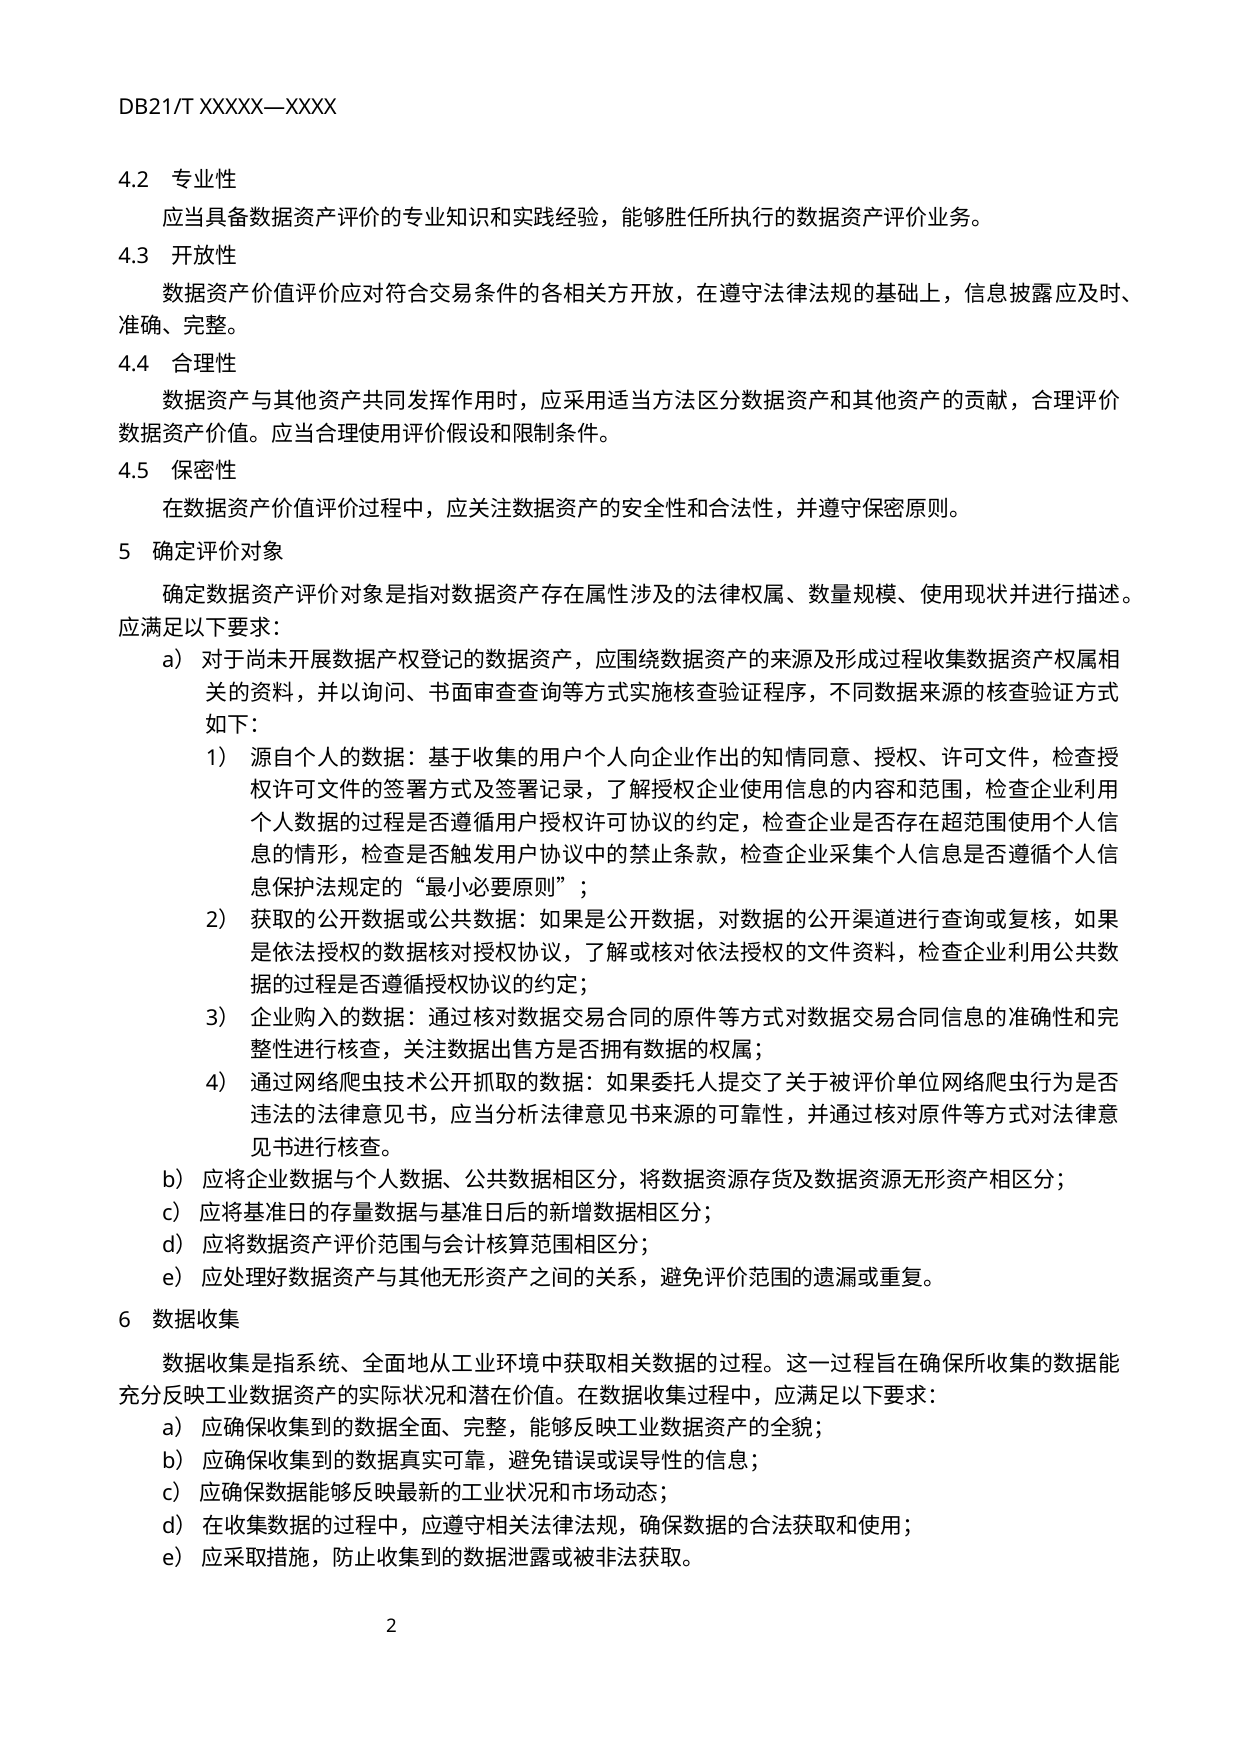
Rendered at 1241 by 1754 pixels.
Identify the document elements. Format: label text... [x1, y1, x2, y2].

list 应确保收集到的数据全面、完整，能够反映工业数据资产的全貌； [162, 1410, 1122, 1443]
list 应处理好数据资产与其他无形资产之间的关系，避免评价范围的遗漏或重复。 [162, 1259, 1122, 1292]
list 源自个人的数据：基于收集的用户个人向企业作出的知情同意、授权、许可文件，检查授权许可文件的签署方式及签署记录，了解授权企业使用信息的内容和范围，检查企业利用个人数据的过程是否遵循用户授权许可协议的约定，检查企业是否存在超范围使用个人信息的情形，检查是否触发用户协议中的禁止条款，检查企业采集个人信息是否遵循个人信息保护法规定的“最小必要原则”； [206, 739, 1122, 902]
text 数据收集 [118, 1302, 1122, 1335]
list 应将企业数据与个人数据、公共数据相区分，将数据资源存货及数据资源无形资产相区分； [162, 1162, 1122, 1194]
list 在收集数据的过程中，应遵守相关法律法规，确保数据的合法获取和使用； [162, 1508, 1122, 1540]
list 应将数据资产评价范围与会计核算范围相区分； [162, 1227, 1122, 1259]
text 专业性 [118, 162, 1122, 194]
text 应当具备数据资产评价的专业知识和实践经验，能够胜任所执行的数据资产评价业务。 [118, 200, 1122, 232]
list 获取的公开数据或公共数据：如果是公开数据，对数据的公开渠道进行查询或复核，如果是依法授权的数据核对授权协议，了解或核对依法授权的文件资料，检查企业利用公共数据的过程是否遵循授权协议的约定； [206, 902, 1122, 999]
text 数据收集是指系统、全面地从工业环境中获取相关数据的过程。这一过程旨在确保所收集的数据能充分反映工业数据资产的实际状况和潜在价值。在数据收集过程中，应满足以下要求： [118, 1345, 1122, 1410]
text 开放性 [118, 237, 1122, 270]
text 确定评价对象 [118, 534, 1122, 566]
list 企业购入的数据：通过核对数据交易合同的原件等方式对数据交易合同信息的准确性和完整性进行核查，关注数据出售方是否拥有数据的权属； [206, 999, 1122, 1064]
list 通过网络爬虫技术公开抓取的数据：如果委托人提交了关于被评价单位网络爬虫行为是否违法的法律意见书，应当分析法律意见书来源的可靠性，并通过核对原件等方式对法律意见书进行核查。 [206, 1064, 1122, 1162]
text 保密性 [118, 453, 1122, 486]
text 在数据资产价值评价过程中，应关注数据资产的安全性和合法性，并遵守保密原则。 [118, 491, 1122, 523]
list 应确保数据能够反映最新的工业状况和市场动态； [162, 1475, 1122, 1508]
list 对于尚未开展数据产权登记的数据资产，应围绕数据资产的来源及形成过程收集数据资产权属相关的资料，并以询问、书面审查查询等方式实施核查验证程序，不同数据来源的核查验证方式如下： [162, 642, 1122, 739]
list 应将基准日的存量数据与基准日后的新增数据相区分； [162, 1194, 1122, 1227]
text 确定数据资产评价对象是指对数据资产存在属性涉及的法律权属、数量规模、使用现状并进行描述。应满足以下要求： [118, 577, 1122, 642]
text 数据资产价值评价应对符合交易条件的各相关方开放，在遵守法律法规的基础上，信息披露应及时、准确、完整。 [118, 275, 1122, 340]
list 应确保收集到的数据真实可靠，避免错误或误导性的信息； [162, 1443, 1122, 1475]
text 数据资产与其他资产共同发挥作用时，应采用适当方法区分数据资产和其他资产的贡献，合理评价数据资产价值。应当合理使用评价假设和限制条件。 [118, 383, 1122, 448]
list 应采取措施，防止收集到的数据泄露或被非法获取。 [162, 1540, 1122, 1573]
text 合理性 [118, 345, 1122, 378]
